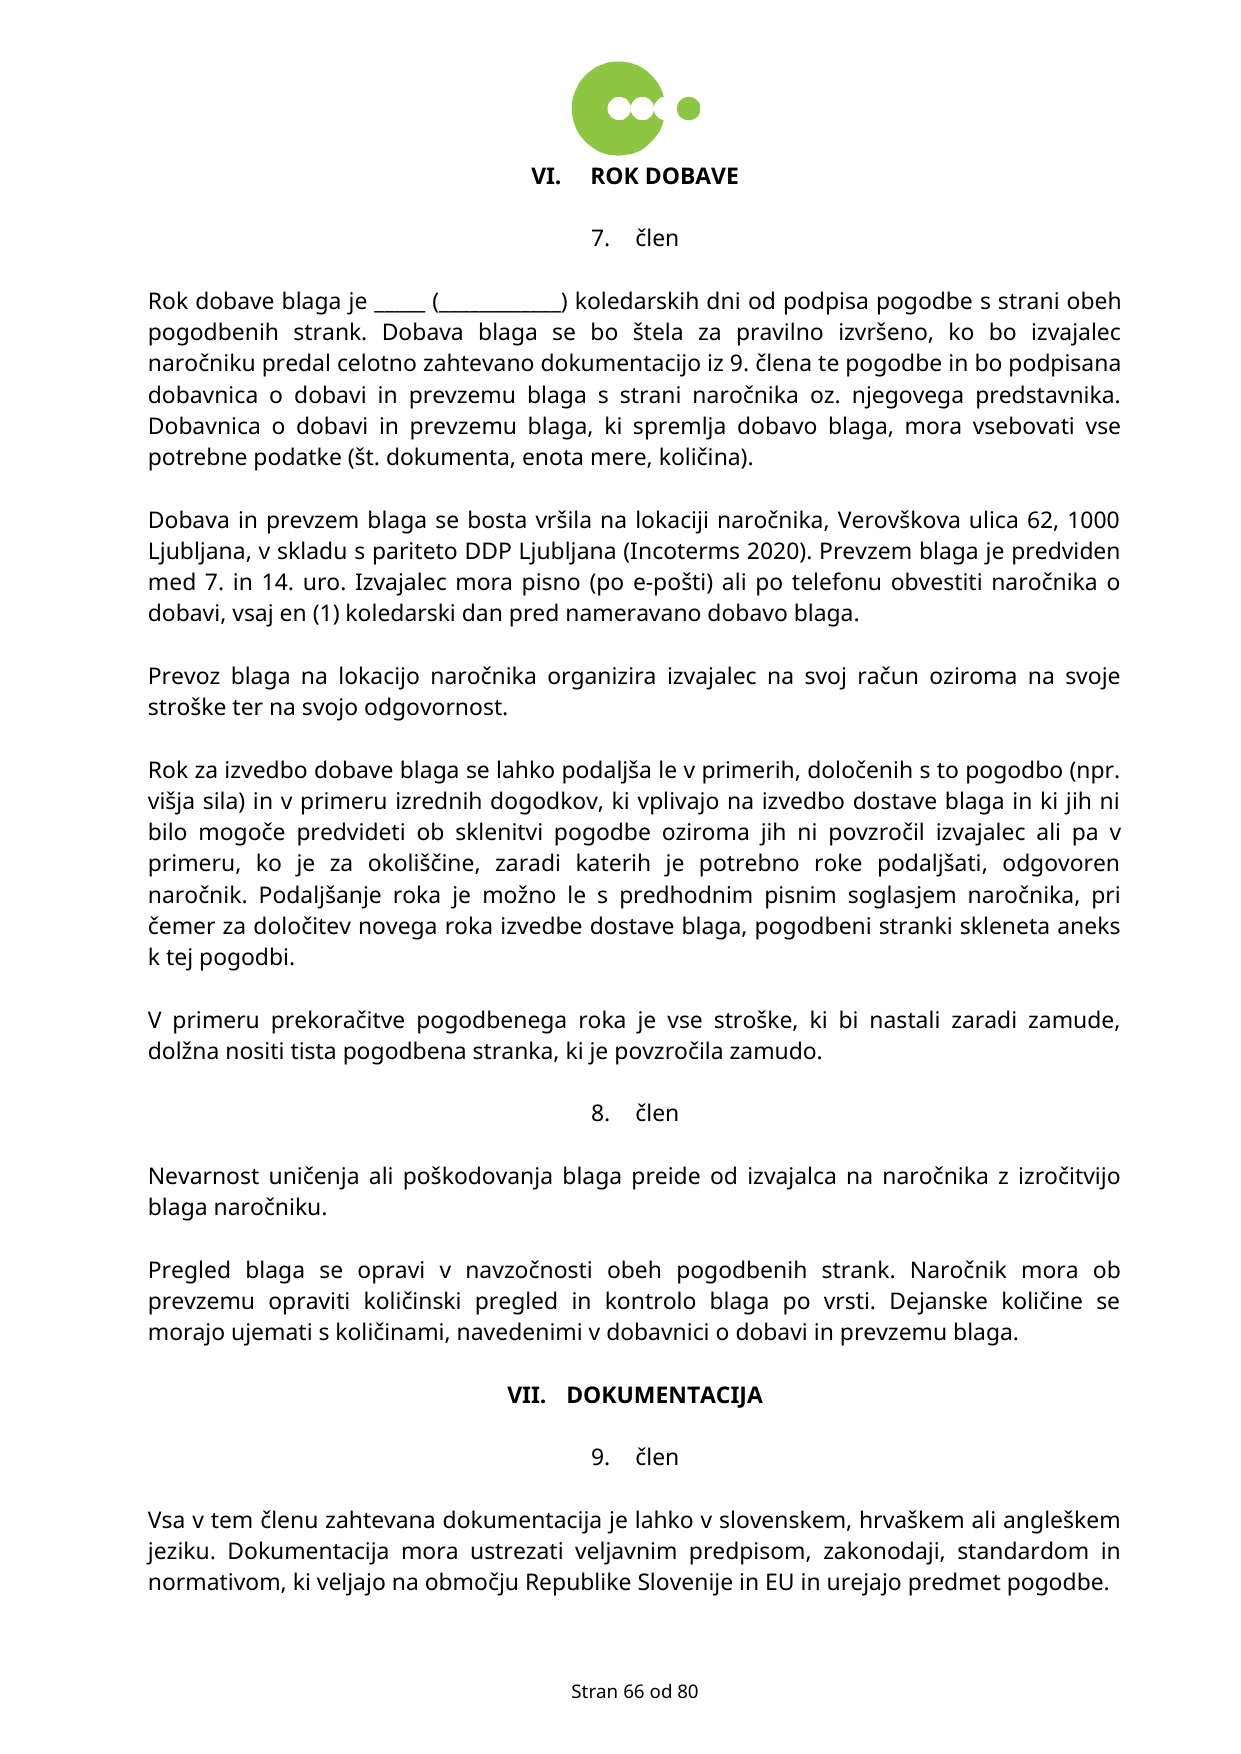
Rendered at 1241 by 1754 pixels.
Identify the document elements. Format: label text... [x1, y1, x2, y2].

list ROK DOBAVE [148, 160, 1122, 191]
text Vsa v tem členu zahtevana dokumentacija je lahko v slovenskem, hrvaškem ali angleškem jeziku. Dokumentacija mora ustrezati veljavnim predpisom, zakonodaji, standardom in normativom, ki veljajo na območju Republike Slovenije in EU in urejajo predmet pogodbe. [148, 1504, 1122, 1597]
text Rok dobave blaga je _____ (____________) koledarskih dni od podpisa pogodbe s strani obeh pogodbenih strank. Dobava blaga se bo štela za pravilno izvršeno, ko bo izvajalec naročniku predal celotno zahtevano dokumentacijo iz 9. člena te pogodbe in bo podpisana dobavnica o dobavi in prevzemu blaga s strani naročnika oz. njegovega predstavnika. Dobavnica o dobavi in prevzemu blaga, ki spremlja dobavo blaga, mora vsebovati vse potrebne podatke (št. dokumenta, enota mere, količina). [148, 285, 1122, 472]
list člen [148, 222, 1122, 254]
text Pregled blaga se opravi v navzočnosti obeh pogodbenih strank. Naročnik mora ob prevzemu opraviti količinski pregled in kontrolo blaga po vrsti. Dejanske količine se morajo ujemati s količinami, navedenimi v dobavnici o dobavi in prevzemu blaga. [148, 1254, 1122, 1347]
text Rok za izvedbo dobave blaga se lahko podaljša le v primerih, določenih s to pogodbo (npr. višja sila) in v primeru izrednih dogodkov, ki vplivajo na izvedbo dostave blaga in ki jih ni bilo mogoče predvideti ob sklenitvi pogodbe oziroma jih ni povzročil izvajalec ali pa v primeru, ko je za okoliščine, zaradi katerih je potrebno roke podaljšati, odgovoren naročnik. Podaljšanje roka je možno le s predhodnim pisnim soglasjem naročnika, pri čemer za določitev novega roka izvedbe dostave blaga, pogodbeni stranki skleneta aneks k tej pogodbi. [148, 754, 1122, 972]
text Prevoz blaga na lokacijo naročnika organizira izvajalec na svoj račun oziroma na svoje stroške ter na svojo odgovornost. [148, 660, 1122, 722]
text Nevarnost uničenja ali poškodovanja blaga preide od izvajalca na naročnika z izročitvijo blaga naročniku. [148, 1160, 1122, 1222]
list DOKUMENTACIJA [148, 1379, 1122, 1410]
list člen [148, 1097, 1122, 1129]
text Dobava in prevzem blaga se bosta vršila na lokaciji naročnika, Verovškova ulica 62, 1000 Ljubljana, v skladu s pariteto DDP Ljubljana (Incoterms 2020). Prevzem blaga je predviden med 7. in 14. uro. Izvajalec mora pisno (po e-pošti) ali po telefonu obvestiti naročnika o dobavi, vsaj en (1) koledarski dan pred nameravano dobavo blaga. [148, 504, 1122, 629]
list člen [148, 1441, 1122, 1472]
text V primeru prekoračitve pogodbenega roka je vse stroške, ki bi nastali zaradi zamude, dolžna nositi tista pogodbena stranka, ki je povzročila zamudo. [148, 1004, 1122, 1066]
